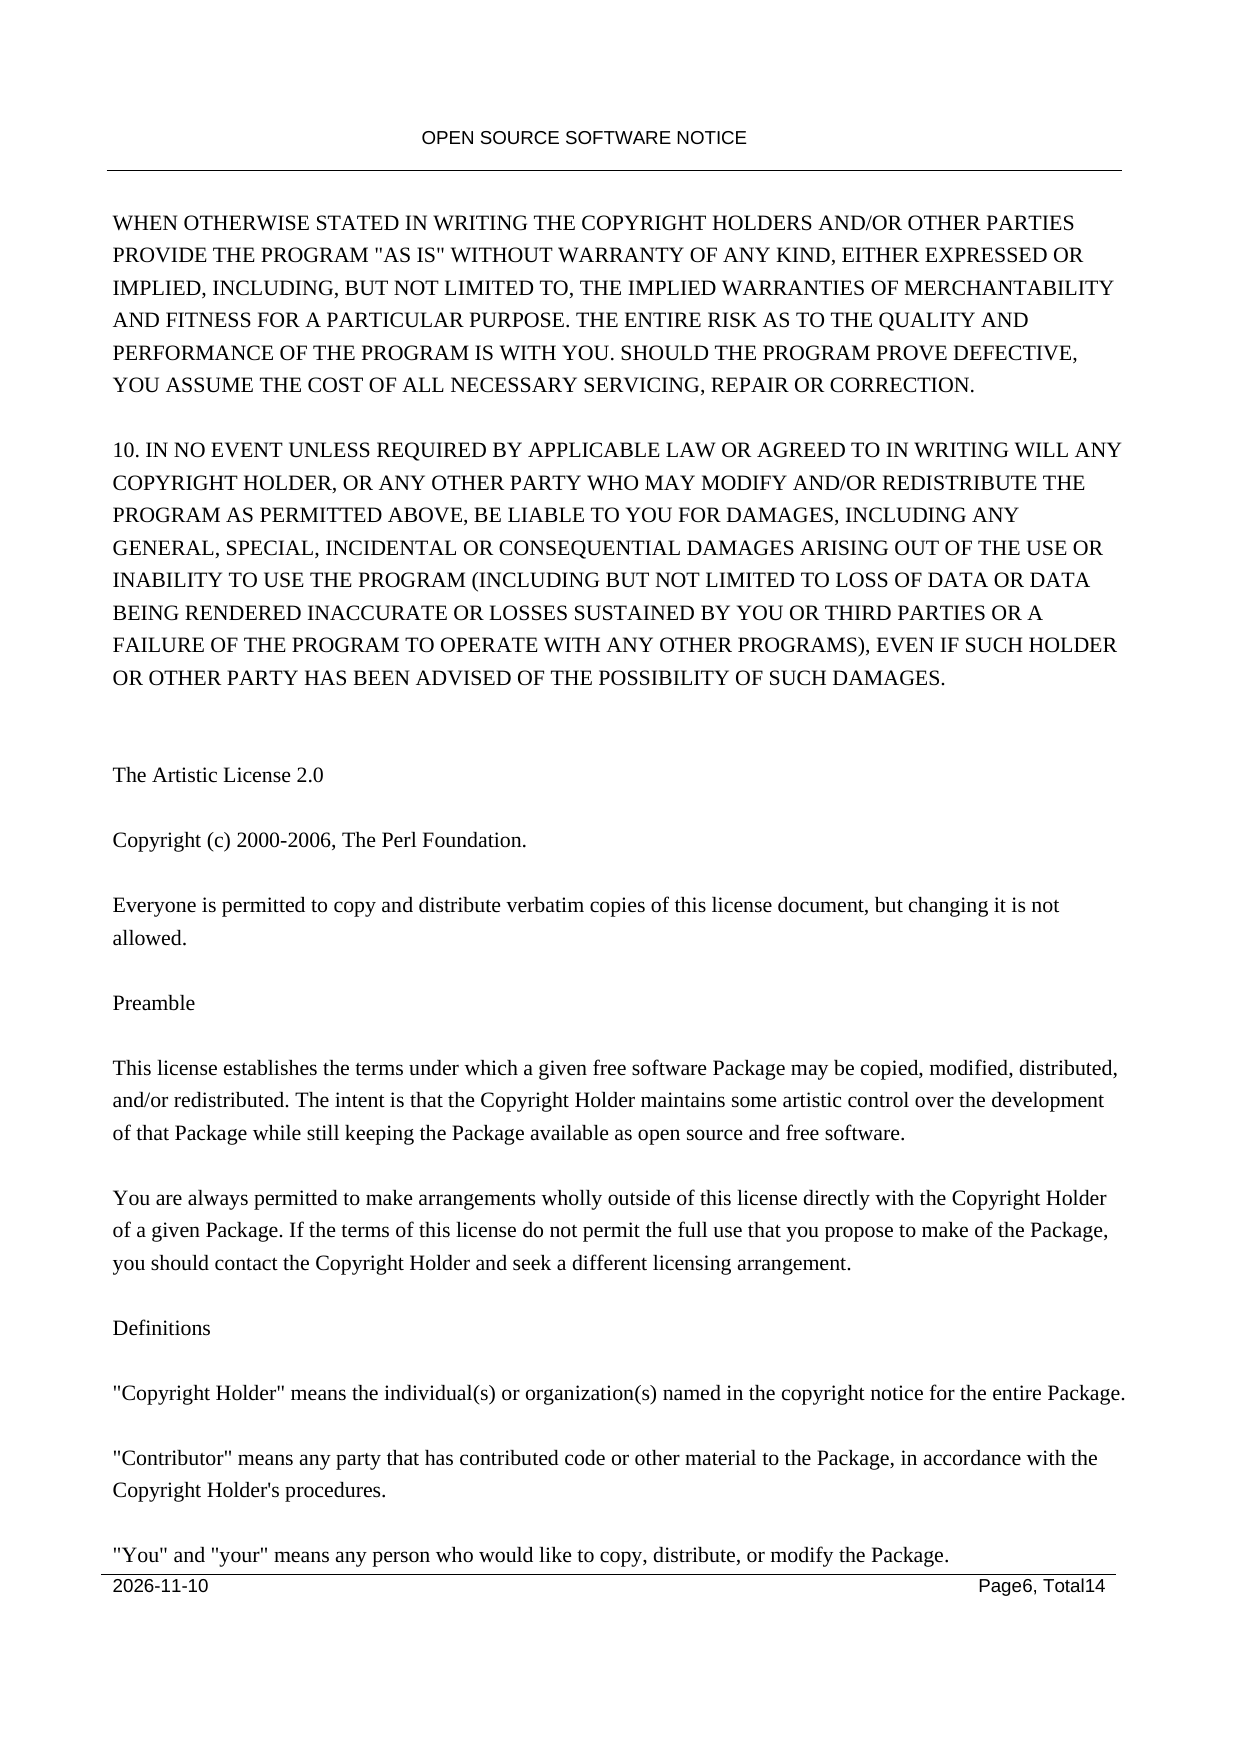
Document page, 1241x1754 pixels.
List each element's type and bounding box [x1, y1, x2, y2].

text [112, 206, 1128, 1571]
